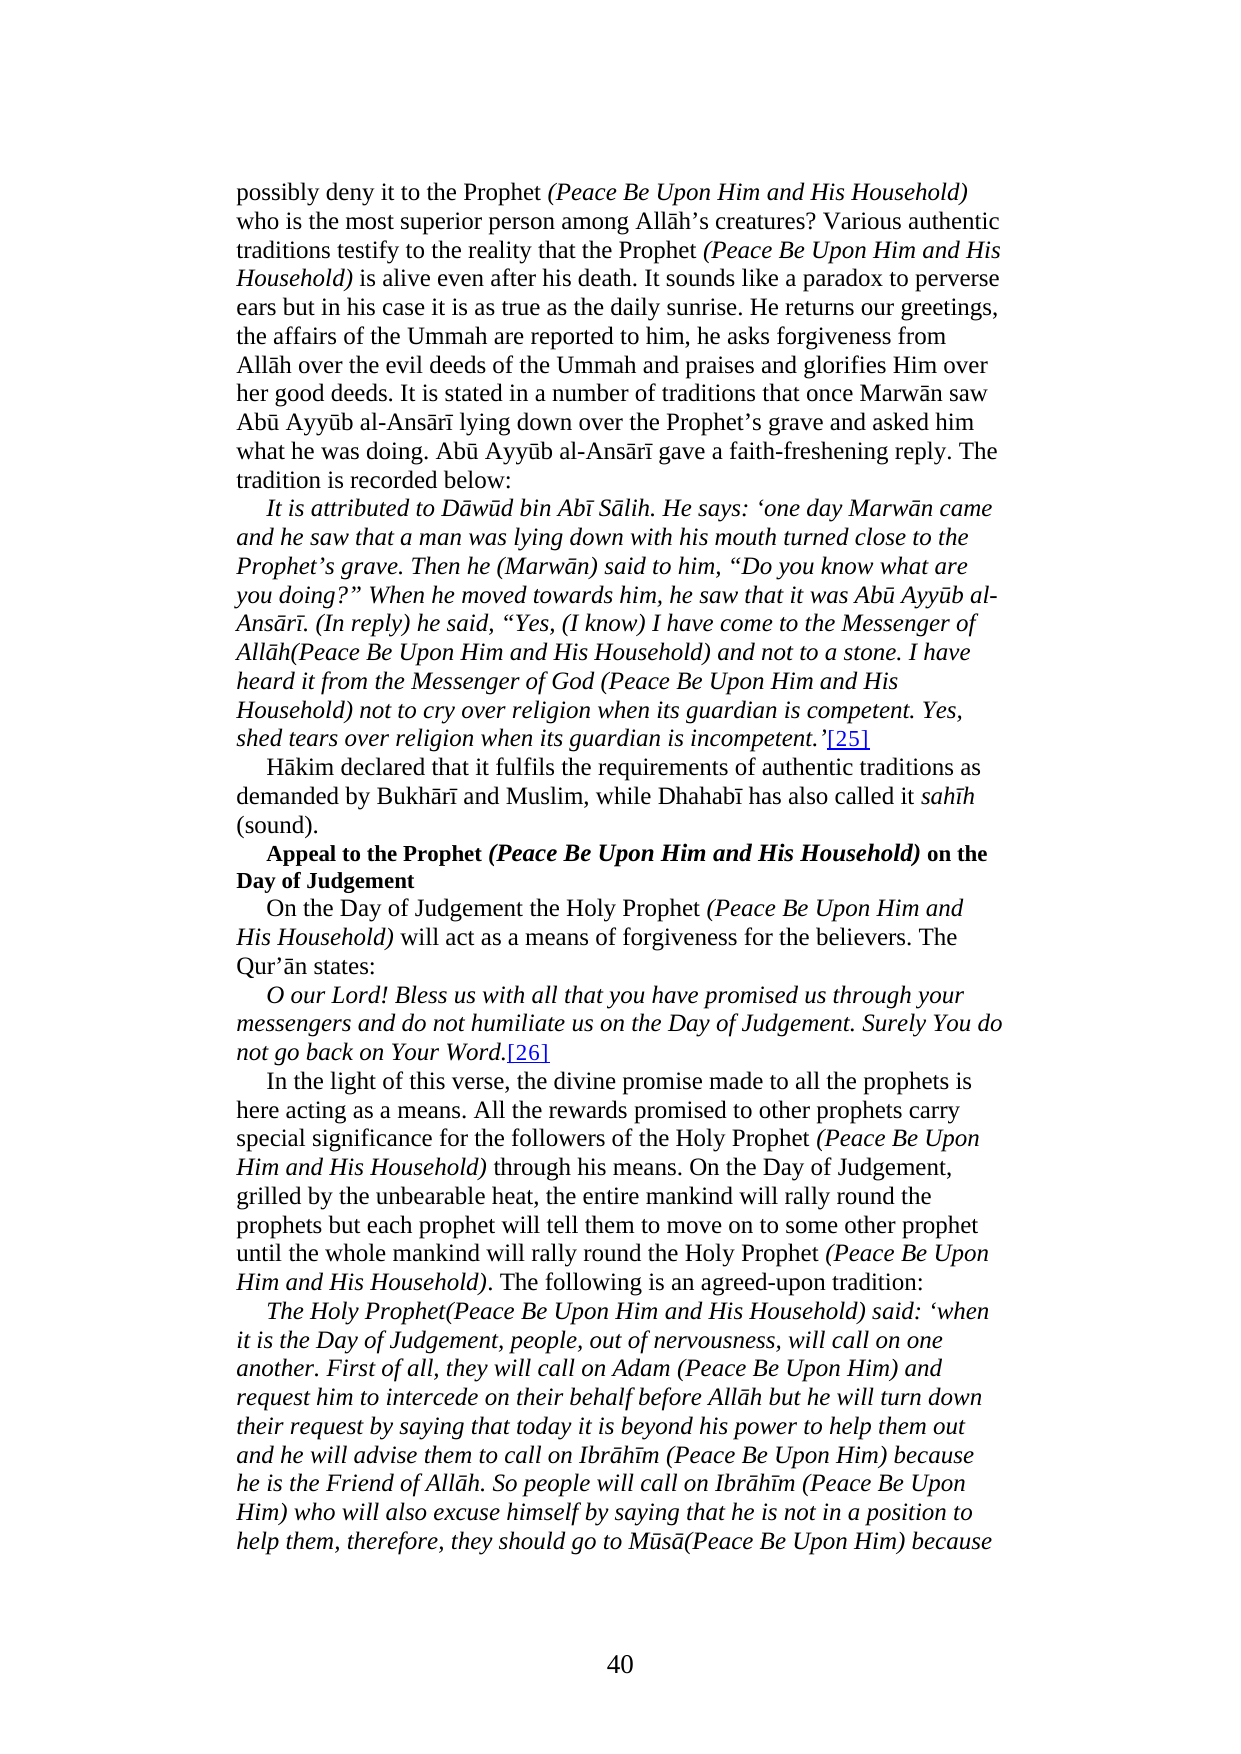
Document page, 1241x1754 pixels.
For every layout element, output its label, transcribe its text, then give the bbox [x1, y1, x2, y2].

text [236, 1296, 1004, 1555]
text In the light of this verse, the divine promise made to all the prophets is here acting as a means. All the rewards promised to other prophets carry special significance for the followers of the Holy Prophet (Peace Be Upon Him and His Household) through his means. On the Day of Judgement, grilled by the unbearable heat, the entire mankind will rally round the prophets but each prophet will tell them to move on to some other prophet until the whole mankind will rally round the Holy Prophet (Peace Be Upon Him and His Household). The following is an agreed-upon tradition: [236, 1066, 1004, 1296]
text Appeal to the Prophet (Peace Be Upon Him and His Household) on the Day of Judgement [236, 838, 1004, 893]
text On the Day of Judgement the Holy Prophet (Peace Be Upon Him and His Household) will act as a means of forgiveness for the believers. The Qur’ān states: [236, 893, 1004, 980]
text O our Lord! Bless us with all that you have promised us through your messengers and do not humiliate us on the Day of Judgement. Surely You do not go back on Your Word.[26] [236, 980, 1004, 1066]
text Hākim declared that it fulfils the requirements of authentic traditions as demanded by Bukhārī and Muslim, while Dhahabī has also called it sahīh (sound). [236, 752, 1004, 838]
text It is attributed to Dāwūd bin Abī Sālih. He says: ‘one day Marwān came and he saw that a man was lying down with his mouth turned close to the Prophet’s grave. Then he (Marwān) said to him, “Do you know what are you doing?” When he moved towards him, he saw that it was Abū Ayyūb al-Ansārī. (In reply) he said, “Yes, (I know) I have come to the Messenger of Allāh(Peace Be Upon Him and His Household) and not to a stone. I have heard it from the Messenger of God (Peace Be Upon Him and His Household) not to cry over religion when its guardian is competent. Yes, shed tears over religion when its guardian is incompetent.’[25] [236, 493, 1004, 752]
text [236, 177, 1004, 493]
